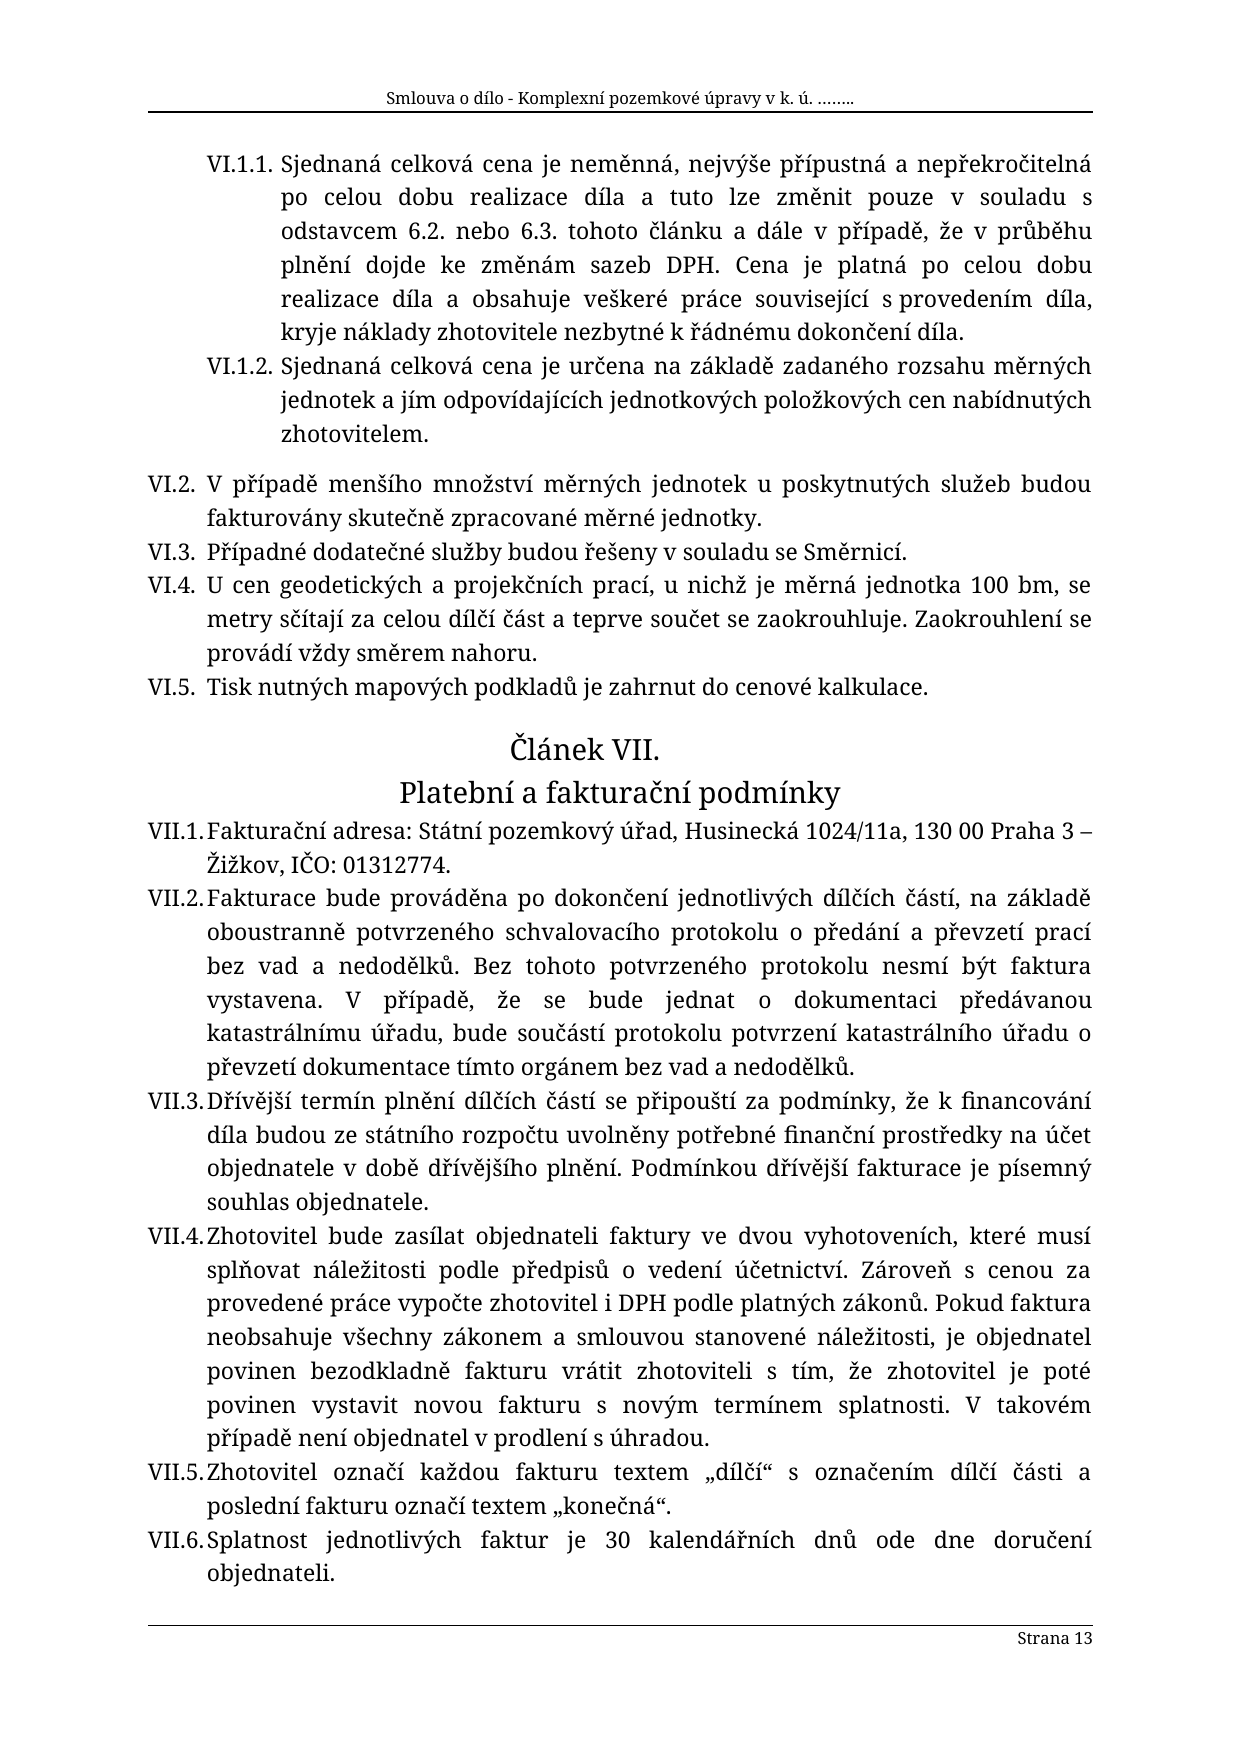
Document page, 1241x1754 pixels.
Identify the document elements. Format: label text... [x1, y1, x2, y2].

list Tisk nutných mapových podkladů je zahrnut do cenové kalkulace. [148, 671, 1093, 702]
list Dřívější termín plnění dílčích částí se připouští za podmínky, že k financování díla budou ze státního rozpočtu uvolněny potřebné finanční prostředky na účet objednatele v době dřívějšího plnění. Podmínkou dřívější fakturace je písemný souhlas objednatele. [148, 1085, 1093, 1217]
list U cen geodetických a projekčních prací, u nichž je měrná jednotka 100 bm, se metry sčítají za celou dílčí část a teprve součet se zaokrouhluje. Zaokrouhlení se provádí vždy směrem nahoru. [148, 569, 1093, 668]
list Případné dodatečné služby budou řešeny v souladu se Směrnicí. [148, 536, 1093, 567]
text Sjednaná celková cena je neměnná, nejvýše přípustná a nepřekročitelná po celou dobu realizace díla a tuto lze změnit pouze v souladu s odstavcem 6.2. nebo 6.3. tohoto článku a dále v případě, že v průběhu plnění dojde ke změnám sazeb DPH. Cena je platná po celou dobu realizace díla a obsahuje veškeré práce související s provedením díla, kryje náklady zhotovitele nezbytné k řádnému dokončení díla. [207, 148, 1093, 348]
list Fakturace bude prováděna po dokončení jednotlivých dílčích částí, na základě oboustranně potvrzeného schvalovacího protokolu o předání a převzetí prací bez vad a nedodělků. Bez tohoto potvrzeného protokolu nesmí být faktura vystavena. V případě, že se bude jednat o dokumentaci předávanou katastrálnímu úřadu, bude součástí protokolu potvrzení katastrálního úřadu o převzetí dokumentace tímto orgánem bez vad a nedodělků. [148, 882, 1093, 1082]
list Fakturační adresa: Státní pozemkový úřad, Husinecká 1024/11a, 130 00 Praha 3 – Žižkov, IČO: 01312774. [148, 815, 1093, 880]
subtitle Platební a fakturační podmínky [148, 729, 1093, 812]
list V případě menšího množství měrných jednotek u poskytnutých služeb budou fakturovány skutečně zpracované měrné jednotky. [148, 468, 1093, 533]
list Splatnost jednotlivých faktur je 30 kalendářních dnů ode dne doručení objednateli. [148, 1524, 1093, 1589]
list Zhotovitel bude zasílat objednateli faktury ve dvou vyhotoveních, které musí splňovat náležitosti podle předpisů o vedení účetnictví. Zároveň s cenou za provedené práce vypočte zhotovitel i DPH podle platných zákonů. Pokud faktura neobsahuje všechny zákonem a smlouvou stanovené náležitosti, je objednatel povinen bezodkladně fakturu vrátit zhotoviteli s tím, že zhotovitel je poté povinen vystavit novou fakturu s novým termínem splatnosti. V takovém případě není objednatel v prodlení s úhradou. [148, 1220, 1093, 1454]
text Sjednaná celková cena je určena na základě zadaného rozsahu měrných jednotek a jím odpovídajících jednotkových položkových cen nabídnutých zhotovitelem. [207, 350, 1093, 449]
list Zhotovitel označí každou fakturu textem „dílčí“ s označením dílčí části a poslední fakturu označí textem „konečná“. [148, 1456, 1093, 1521]
